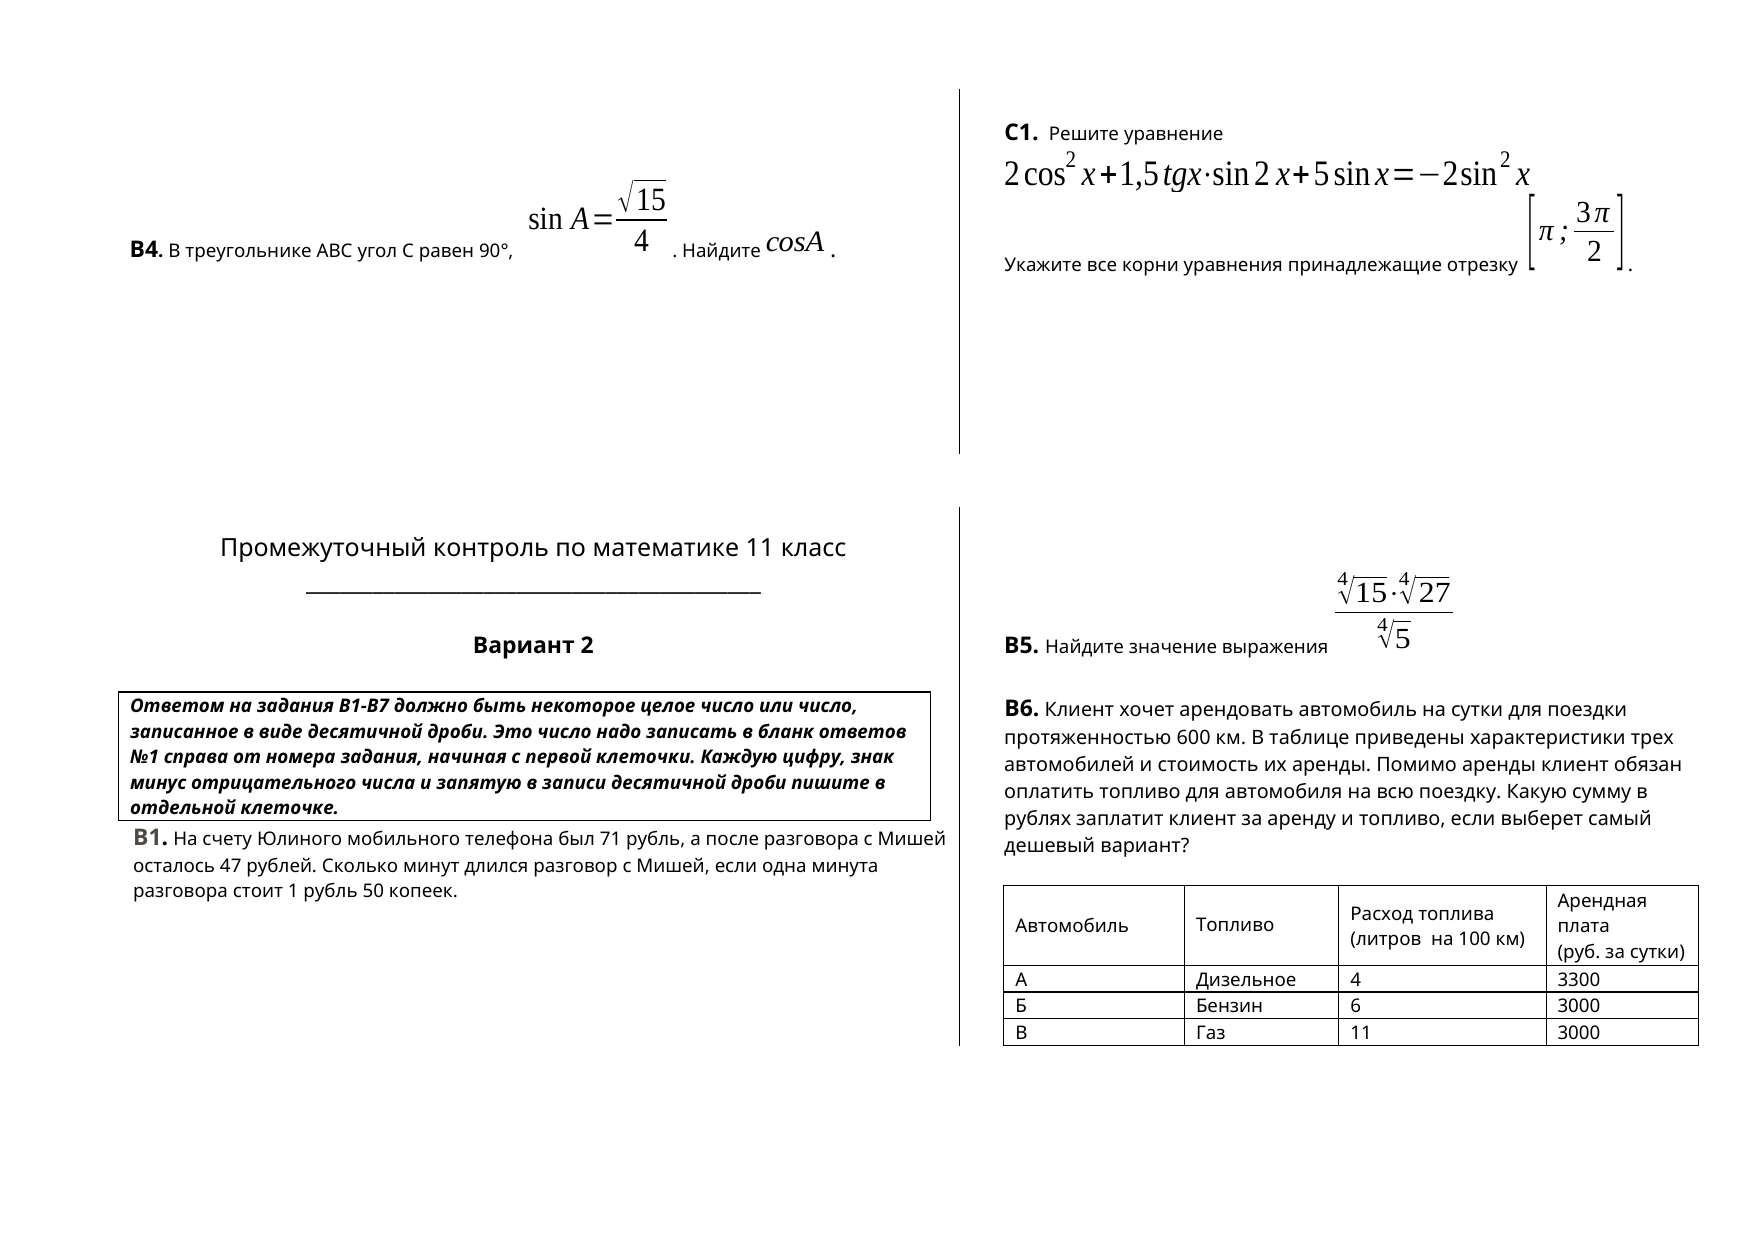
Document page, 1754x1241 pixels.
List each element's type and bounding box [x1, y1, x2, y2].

table_header [107, 89, 959, 454]
table_header [960, 89, 1728, 454]
table_header [960, 507, 1713, 1046]
table_header [107, 507, 959, 1046]
